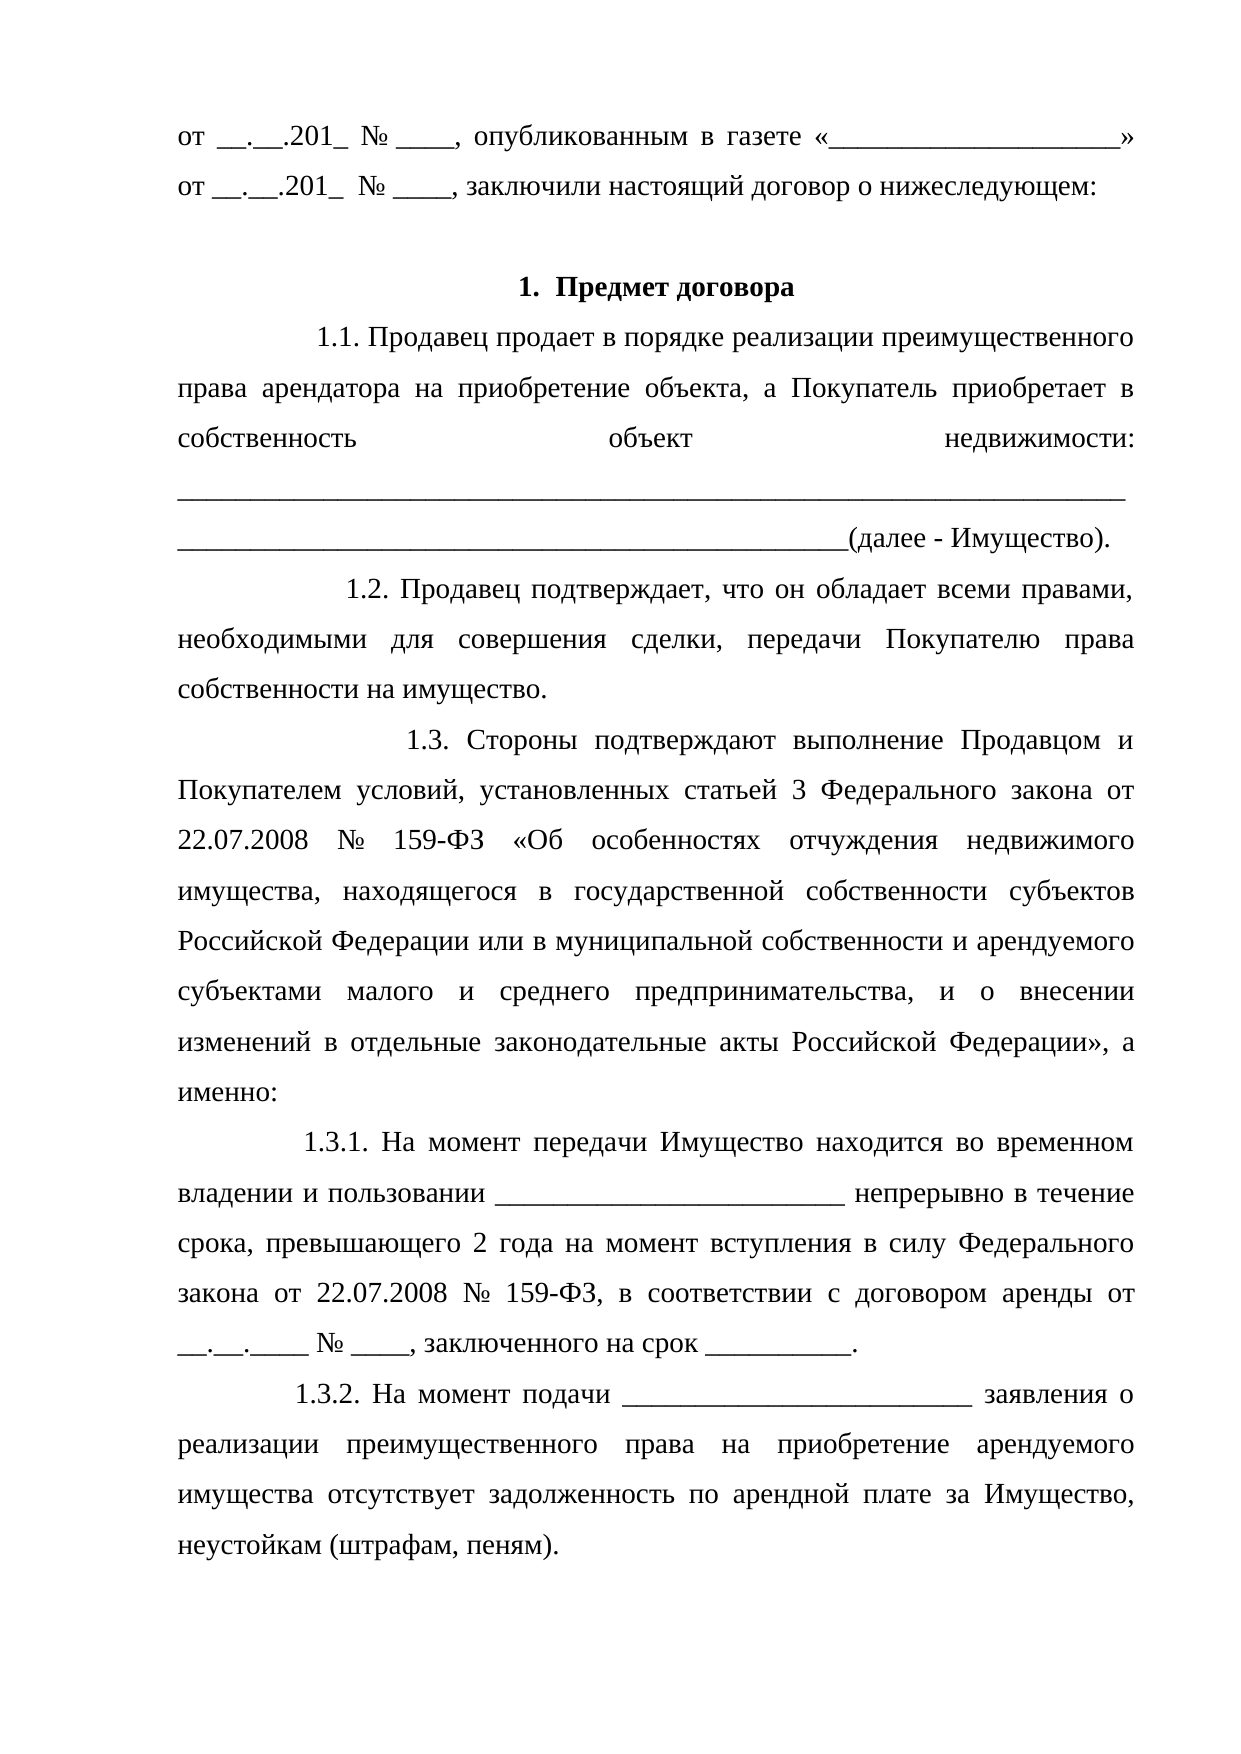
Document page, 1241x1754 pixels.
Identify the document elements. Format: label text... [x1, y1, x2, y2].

text 1.3.2. На момент подачи ________________________ заявления о реализации преимущественного права на приобретение арендуемого имущества отсутствует задолженность по арендной плате за Имущество, неустойкам (штрафам, пеням). [177, 1376, 1135, 1560]
text 1.3. Стороны подтверждают выполнение Продавцом и Покупателем условий, установленных статьей 3 Федерального закона от 22.07.2008 № 159-ФЗ «Об особенностях отчуждения недвижимого имущества, находящегося в государственной собственности субъектов Российской Федерации или в муниципальной собственности и арендуемого субъектами малого и среднего предпринимательства, и о внесении изменений в отдельные законодательные акты Российской Федерации», а именно: [177, 722, 1135, 1108]
text 1.1. Продавец продает в порядке реализации преимущественного права арендатора на приобретение объекта, а Покупатель приобретает в собственность объект недвижимости: _______________________________________________________________________________________________________________(далее - Имущество). [177, 319, 1135, 554]
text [177, 118, 1135, 202]
text 1.2. Продавец подтверждает, что он обладает всеми правами, необходимыми для совершения сделки, передачи Покупателю права собственности на имущество. [177, 571, 1135, 705]
text 1.3.1. На момент передачи Имущество находится во временном владении и пользовании ________________________ непрерывно в течение срока, превышающего 2 года на момент вступления в силу Федерального закона от 22.07.2008 № 159-ФЗ, в соответствии с договором аренды от __.__.____ № ____, заключенного на срок __________. [177, 1124, 1135, 1359]
list Предмет договора [177, 269, 1135, 303]
